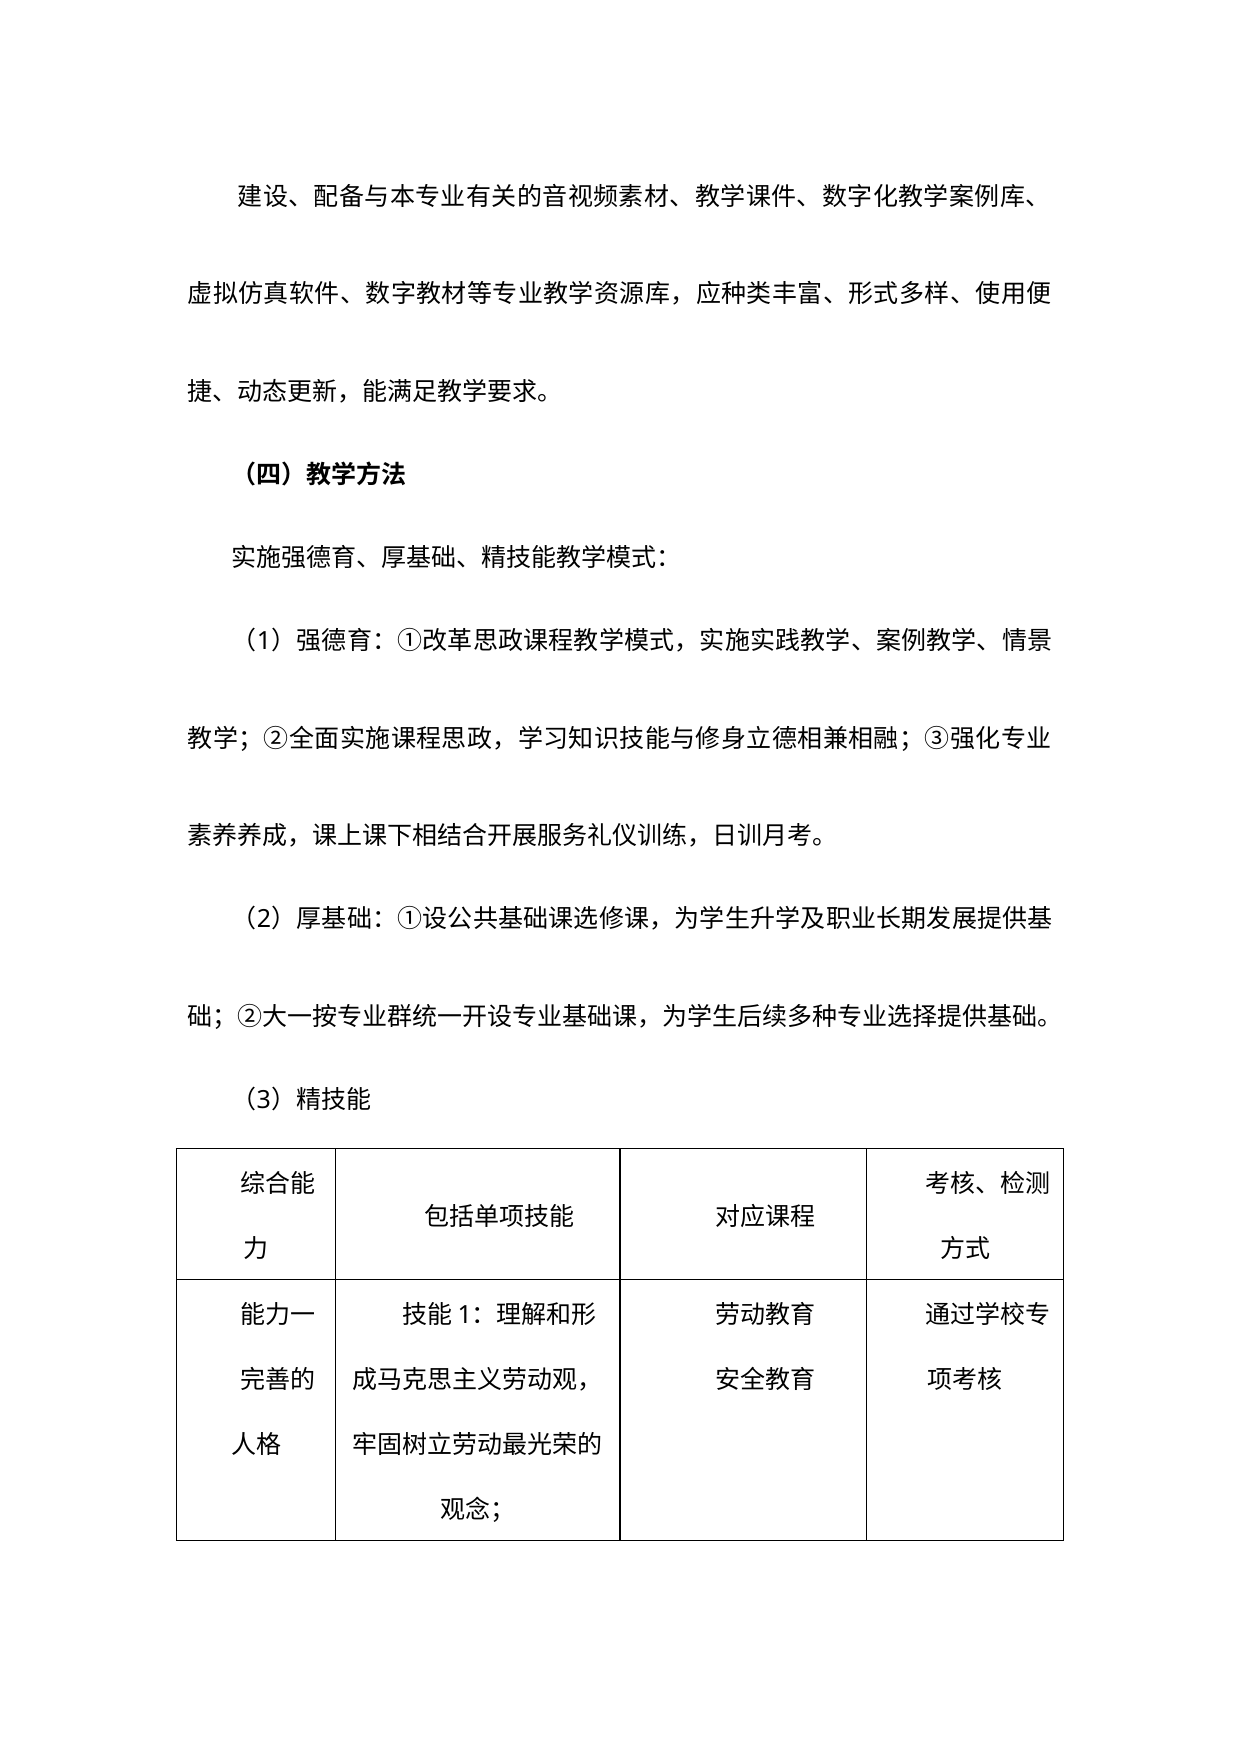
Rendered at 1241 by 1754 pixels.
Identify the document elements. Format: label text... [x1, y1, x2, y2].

table_header 考核、检测方式 [867, 1149, 1063, 1279]
table_header 对应课程 [621, 1149, 866, 1279]
table_cell 通过学校专项考核 [867, 1280, 1063, 1540]
table_cell 劳动教育 安全教育 [621, 1280, 866, 1540]
text （2）厚基础：①设公共基础课选修课，为学生升学及职业长期发展提供基础；②大一按专业群统一开设专业基础课，为学生后续多种专业选择提供基础。 [187, 884, 1053, 1047]
text （四）教学方法 [187, 440, 1053, 505]
text （3）精技能 [187, 1065, 1053, 1130]
table_header 综合能力 [177, 1149, 335, 1279]
table_cell 能力一 完善的人格 [177, 1280, 335, 1540]
table_header 包括单项技能 [336, 1149, 619, 1279]
text 建设、配备与本专业有关的音视频素材、教学课件、数字化教学案例库、虚拟仿真软件、数字教材等专业教学资源库，应种类丰富、形式多样、使用便捷、动态更新，能满足教学要求。 [187, 162, 1053, 422]
text （1）强德育：①改革思政课程教学模式，实施实践教学、案例教学、情景教学；②全面实施课程思政，学习知识技能与修身立德相兼相融；③强化专业素养养成，课上课下相结合开展服务礼仪训练，日训月考。 [187, 606, 1053, 866]
text 实施强德育、厚基础、精技能教学模式： [187, 523, 1053, 588]
table_cell 技能1：理解和形成马克思主义劳动观，牢固树立劳动最光荣的观念； [336, 1280, 619, 1540]
